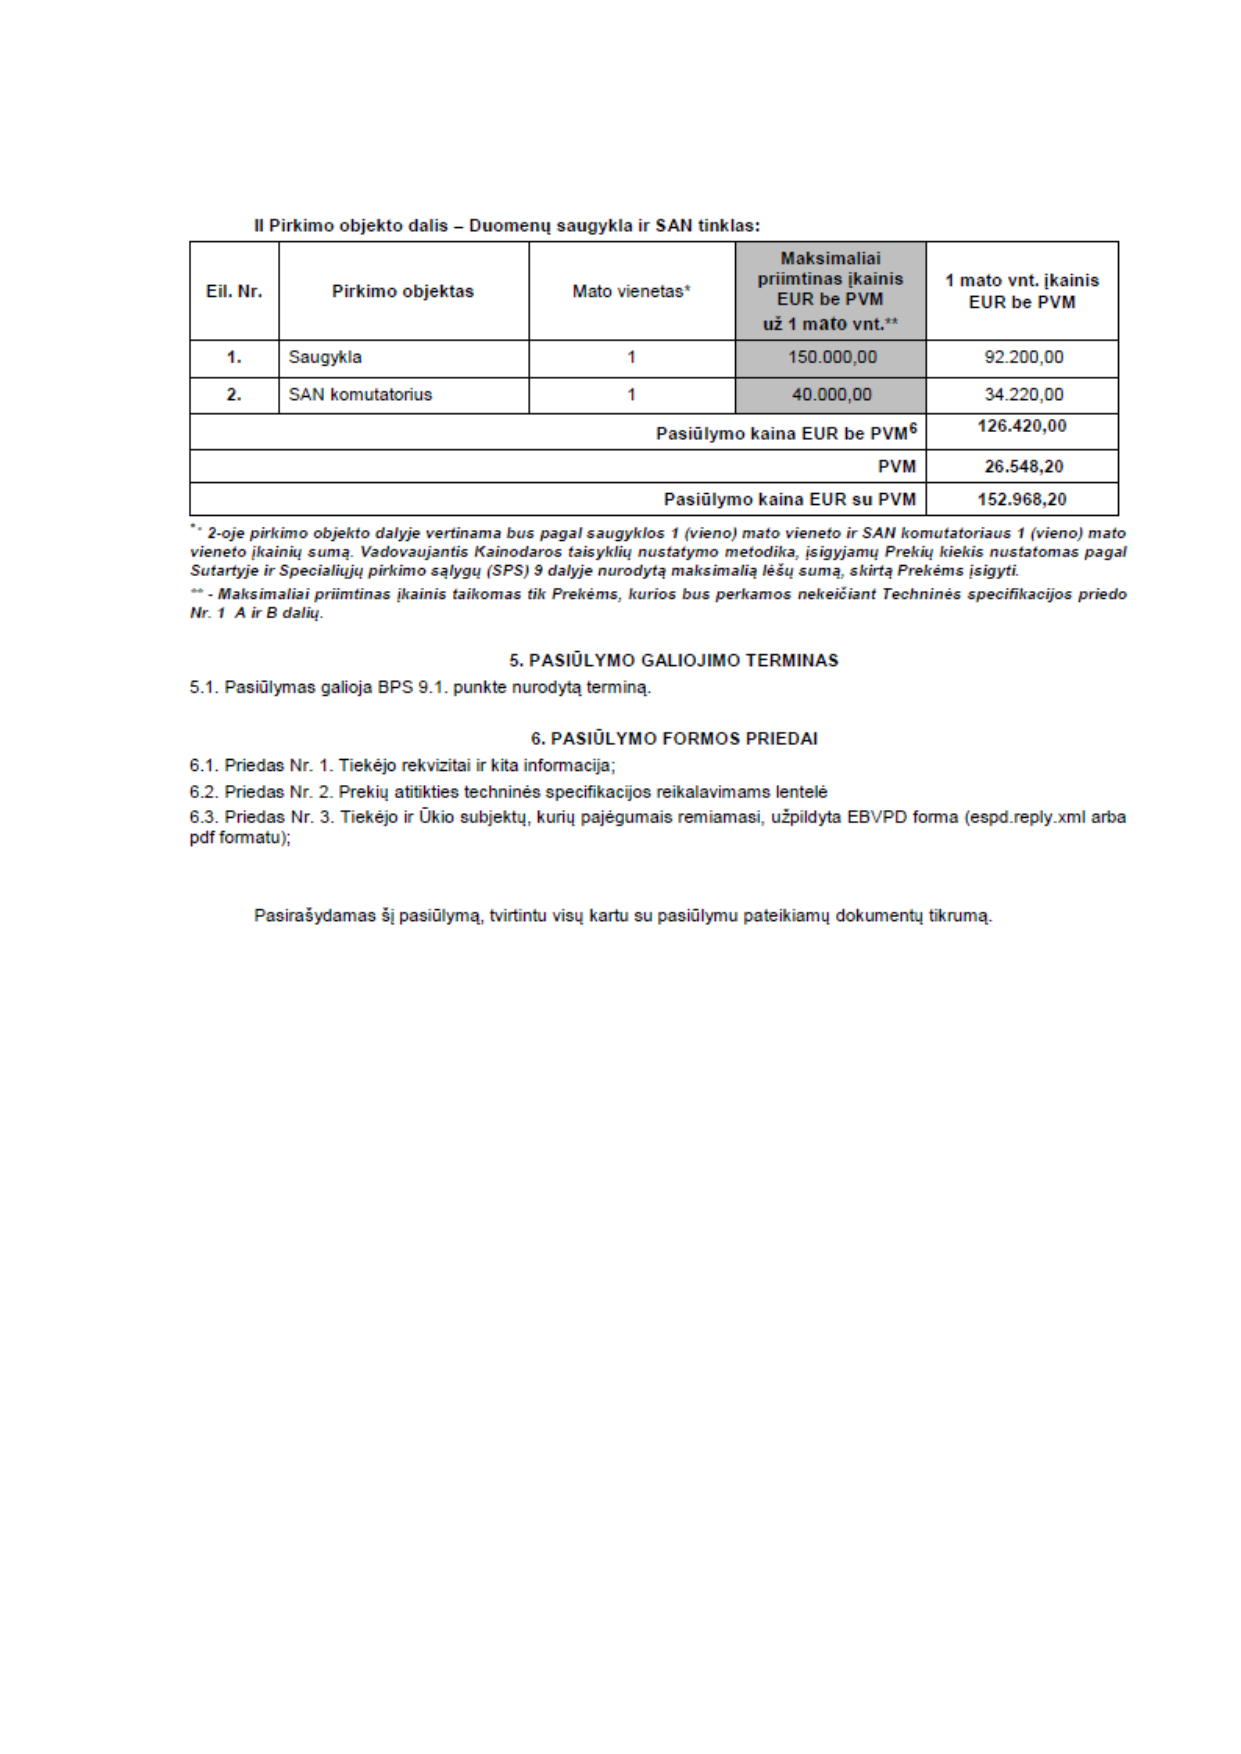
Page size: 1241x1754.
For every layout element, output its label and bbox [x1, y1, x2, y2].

picture [177, 177, 1154, 953]
